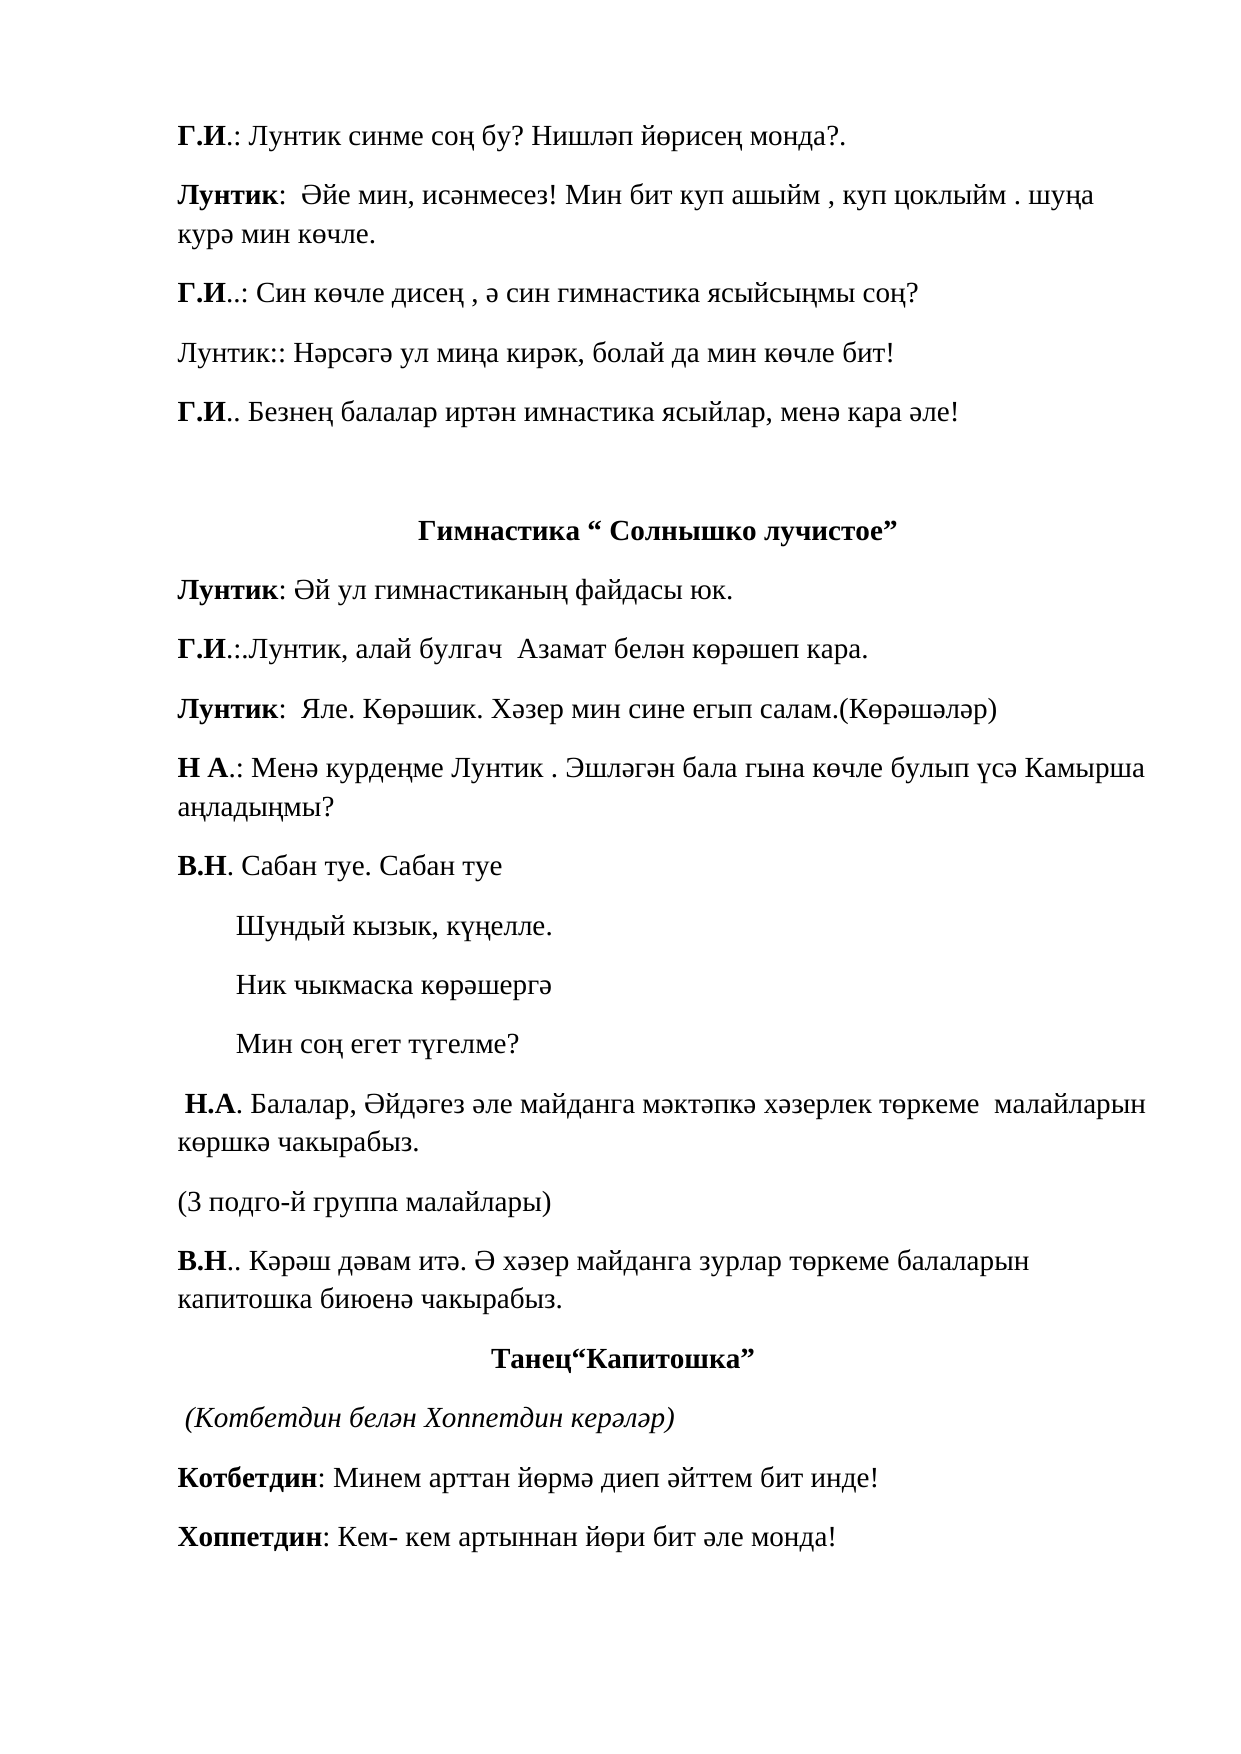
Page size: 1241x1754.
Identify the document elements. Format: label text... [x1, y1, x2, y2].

text Гимнастика “ Солнышко лучистое” [177, 513, 1152, 546]
text Лунтик: Яле. Көрәшик. Хәзер мин сине егып салам.(Көрәшәләр) [177, 691, 1152, 724]
text Ник чыкмаска көрәшергә [177, 967, 1152, 1001]
text Г.И.:.Лунтик, алай булгач Азамат белән көрәшеп кара. [177, 632, 1152, 665]
text Лунтик: Әйе мин, исәнмесез! Мин бит куп ашыйм , куп цоклыйм . шуңа курә мин көчле. [177, 177, 1152, 249]
text Н А.: Менә курдеңме Лунтик . Эшләгән бала гына көчле булып үсә Камырша аңладыңмы? [177, 750, 1152, 822]
text Н.А. Балалар, Әйдәгез әле майданга мәктәпкә хәзерлек төркеме малайларын көршкә чакырабыз. [177, 1086, 1152, 1158]
text Шундый кызык, күңелле. [177, 908, 1152, 941]
text Г.И.: Лунтик синме соң бу? Нишләп йөрисең монда?. [177, 118, 1152, 152]
text Котбетдин: Минем арттан йөрмә диеп әйттем бит инде! [177, 1460, 1152, 1493]
text Хоппетдин: Кем- кем артыннан йөри бит әле монда! [177, 1519, 1152, 1553]
text (3 подго-й группа малайлары) [177, 1184, 1152, 1217]
text Танец“Капитошка” [177, 1341, 1152, 1374]
text Г.И.. Безнең балалар иртән имнастика ясыйлар, менә кара әле! [177, 394, 1152, 428]
text Лунтик: Әй ул гимнастиканың файдасы юк. [177, 572, 1152, 606]
text В.Н. Сабан туе. Сабан туе [177, 848, 1152, 882]
text Лунтик:: Нәрсәгә ул миңа кирәк, болай да мин көчле бит! [177, 335, 1152, 368]
text В.Н.. Кәрәш дәвам итә. Ә хәзер майданга зурлар төркеме балаларын капитошка биюенә чакырабыз. [177, 1243, 1152, 1315]
text Мин соң егет түгелме? [177, 1026, 1152, 1060]
text Г.И..: Син көчле дисең , ә син гимнастика ясыйсыңмы соң? [177, 275, 1152, 309]
text (Котбетдин белән Хоппетдин керәләр) [177, 1400, 1152, 1434]
